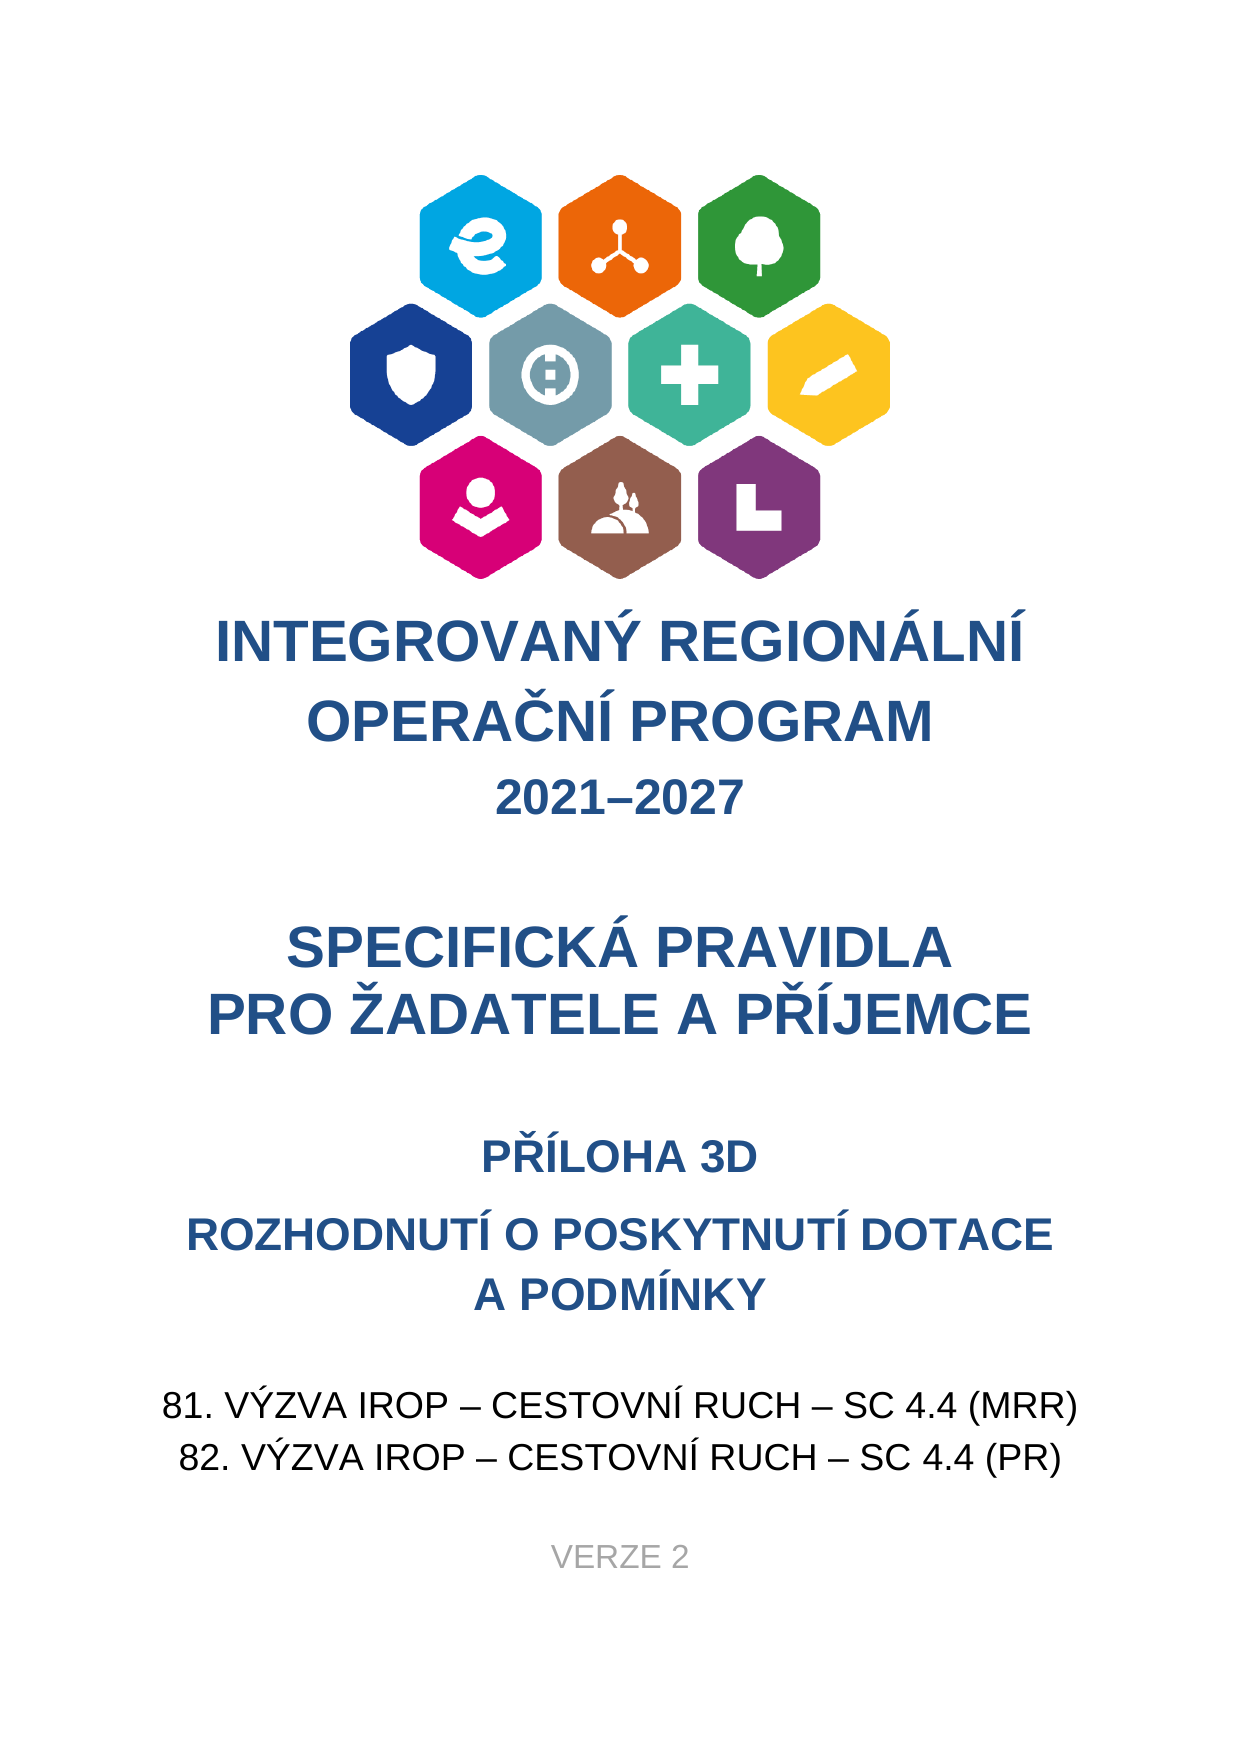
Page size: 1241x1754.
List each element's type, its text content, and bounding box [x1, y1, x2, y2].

text verze 2 [148, 1537, 1093, 1575]
text 81. výzva IROP – CESTOVNÍ RUCH – SC 4.4 (MRR) [148, 1383, 1093, 1426]
text PŘÍLOHA 3D [148, 1129, 1093, 1182]
text Rozhodnutí o poskytnutí dotace A Podmínky [148, 1207, 1093, 1320]
text 82. VÝZVA IROP – CESTOVNÍ RUCH – SC 4.4 (PR) [148, 1435, 1093, 1478]
picture [323, 158, 916, 607]
text SPECIFICKÁ PRAVIDLA PRO ŽADATELE A PŘÍJEMCE [148, 913, 1093, 1047]
text 2021–2027 [148, 768, 1093, 825]
